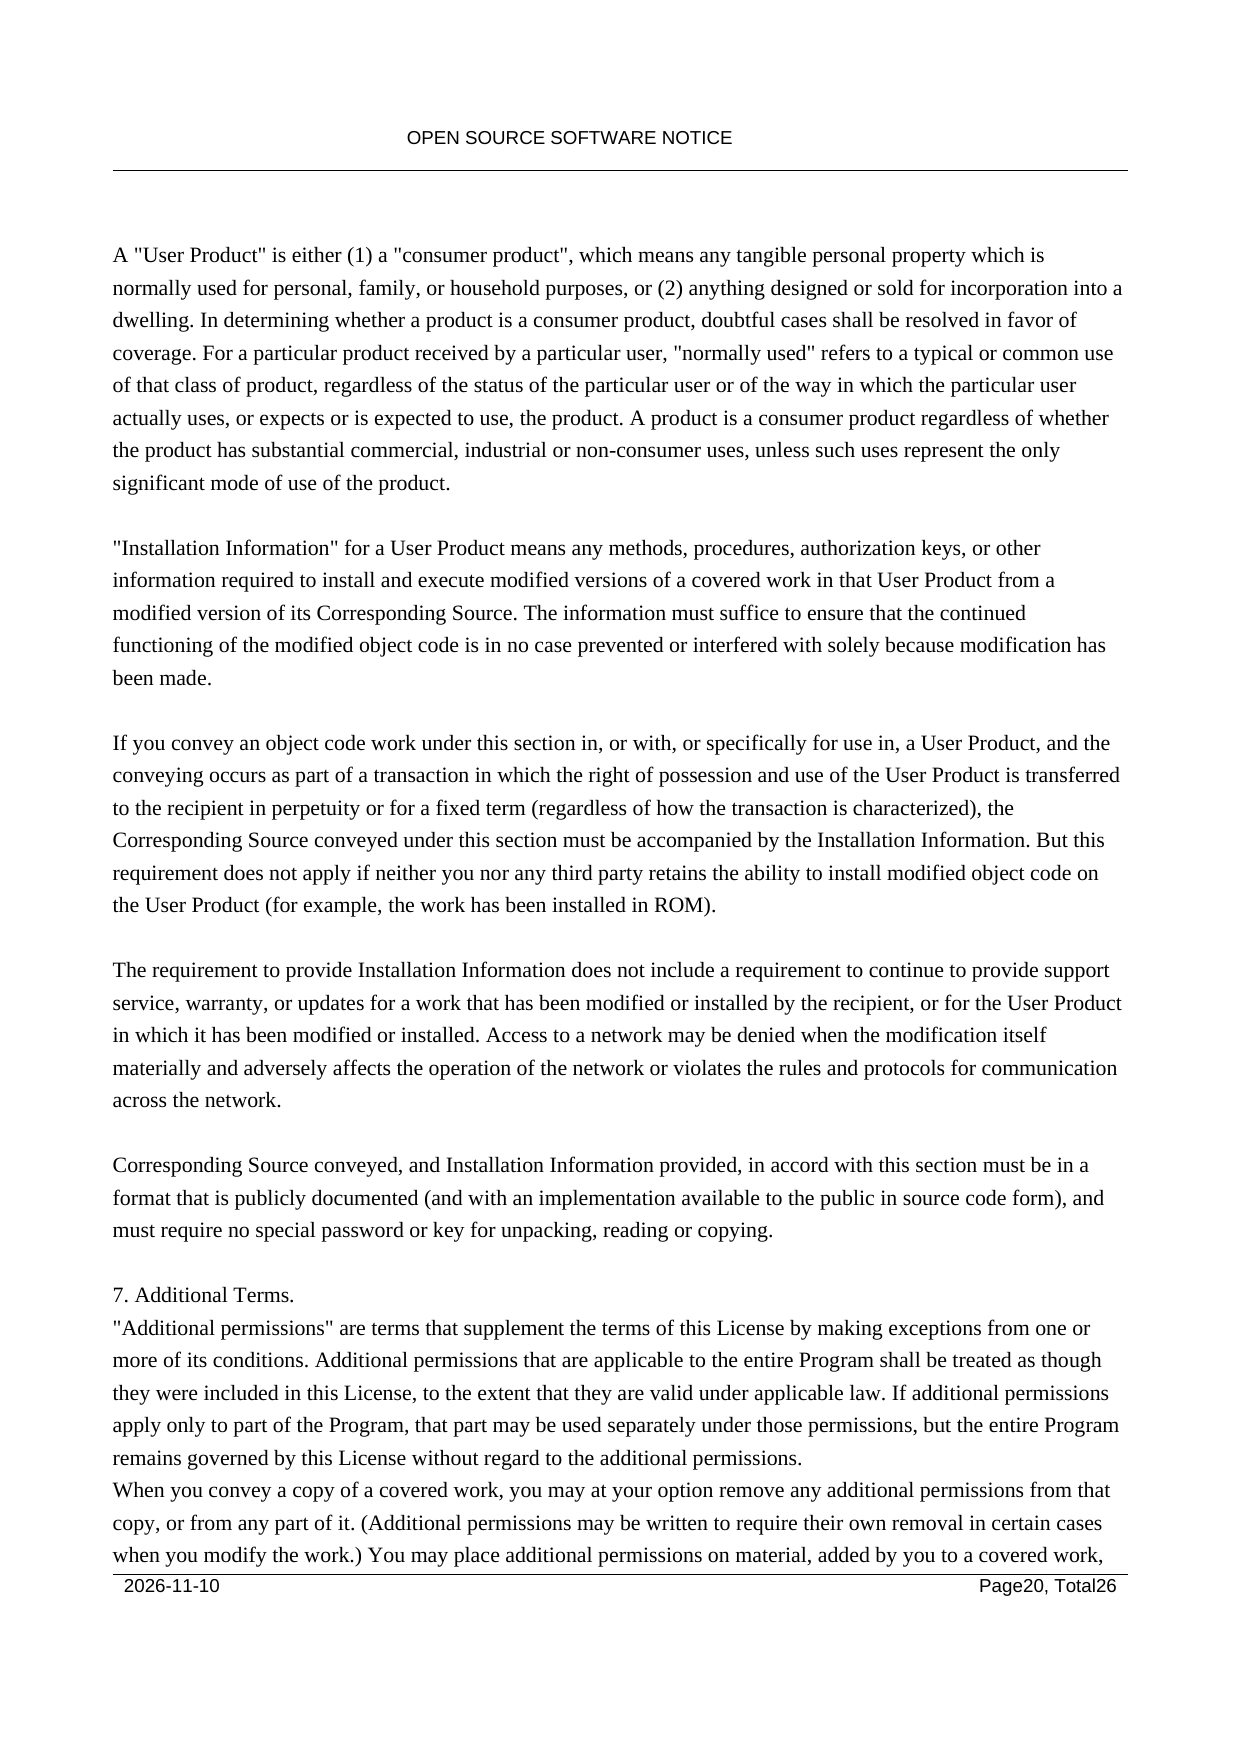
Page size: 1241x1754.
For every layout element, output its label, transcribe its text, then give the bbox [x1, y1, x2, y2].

text "Installation Information" for a User Product means any methods, procedures, authorization keys, or other information required to install and execute modified versions of a covered work in that User Product from a modified version of its Corresponding Source. The information must suffice to ensure that the continued functioning of the modified object code is in no case prevented or interfered with solely because modification has been made. [112, 531, 1128, 694]
text Corresponding Source conveyed, and Installation Information provided, in accord with this section must be in a format that is publicly documented (and with an implementation available to the public in source code form), and must require no special password or key for unpacking, reading or copying. [112, 1149, 1128, 1246]
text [112, 1474, 1128, 1571]
text A "User Product" is either (1) a "consumer product", which means any tangible personal property which is normally used for personal, family, or household purposes, or (2) anything designed or sold for incorporation into a dwelling. In determining whether a product is a consumer product, doubtful cases shall be resolved in favor of coverage. For a particular product received by a particular user, "normally used" refers to a typical or common use of that class of product, regardless of the status of the particular user or of the way in which the particular user actually uses, or expects or is expected to use, the product. A product is a consumer product regardless of whether the product has substantial commercial, industrial or non-consumer uses, unless such uses represent the only significant mode of use of the product. [112, 239, 1128, 499]
text 7. Additional Terms. [112, 1279, 1128, 1311]
text "Additional permissions" are terms that supplement the terms of this License by making exceptions from one or more of its conditions. Additional permissions that are applicable to the entire Program shall be treated as though they were included in this License, to the extent that they are valid under applicable law. If additional permissions apply only to part of the Program, that part may be used separately under those permissions, but the entire Program remains governed by this License without regard to the additional permissions. [112, 1311, 1128, 1474]
text The requirement to provide Installation Information does not include a requirement to continue to provide support service, warranty, or updates for a work that has been modified or installed by the recipient, or for the User Product in which it has been modified or installed. Access to a network may be denied when the modification itself materially and adversely affects the operation of the network or violates the rules and protocols for communication across the network. [112, 954, 1128, 1116]
text If you convey an object code work under this section in, or with, or specifically for use in, a User Product, and the conveying occurs as part of a transaction in which the right of possession and use of the User Product is transferred to the recipient in perpetuity or for a fixed term (regardless of how the transaction is characterized), the Corresponding Source conveyed under this section must be accompanied by the Installation Information. But this requirement does not apply if neither you nor any third party retains the ability to install modified object code on the User Product (for example, the work has been installed in ROM). [112, 726, 1128, 921]
